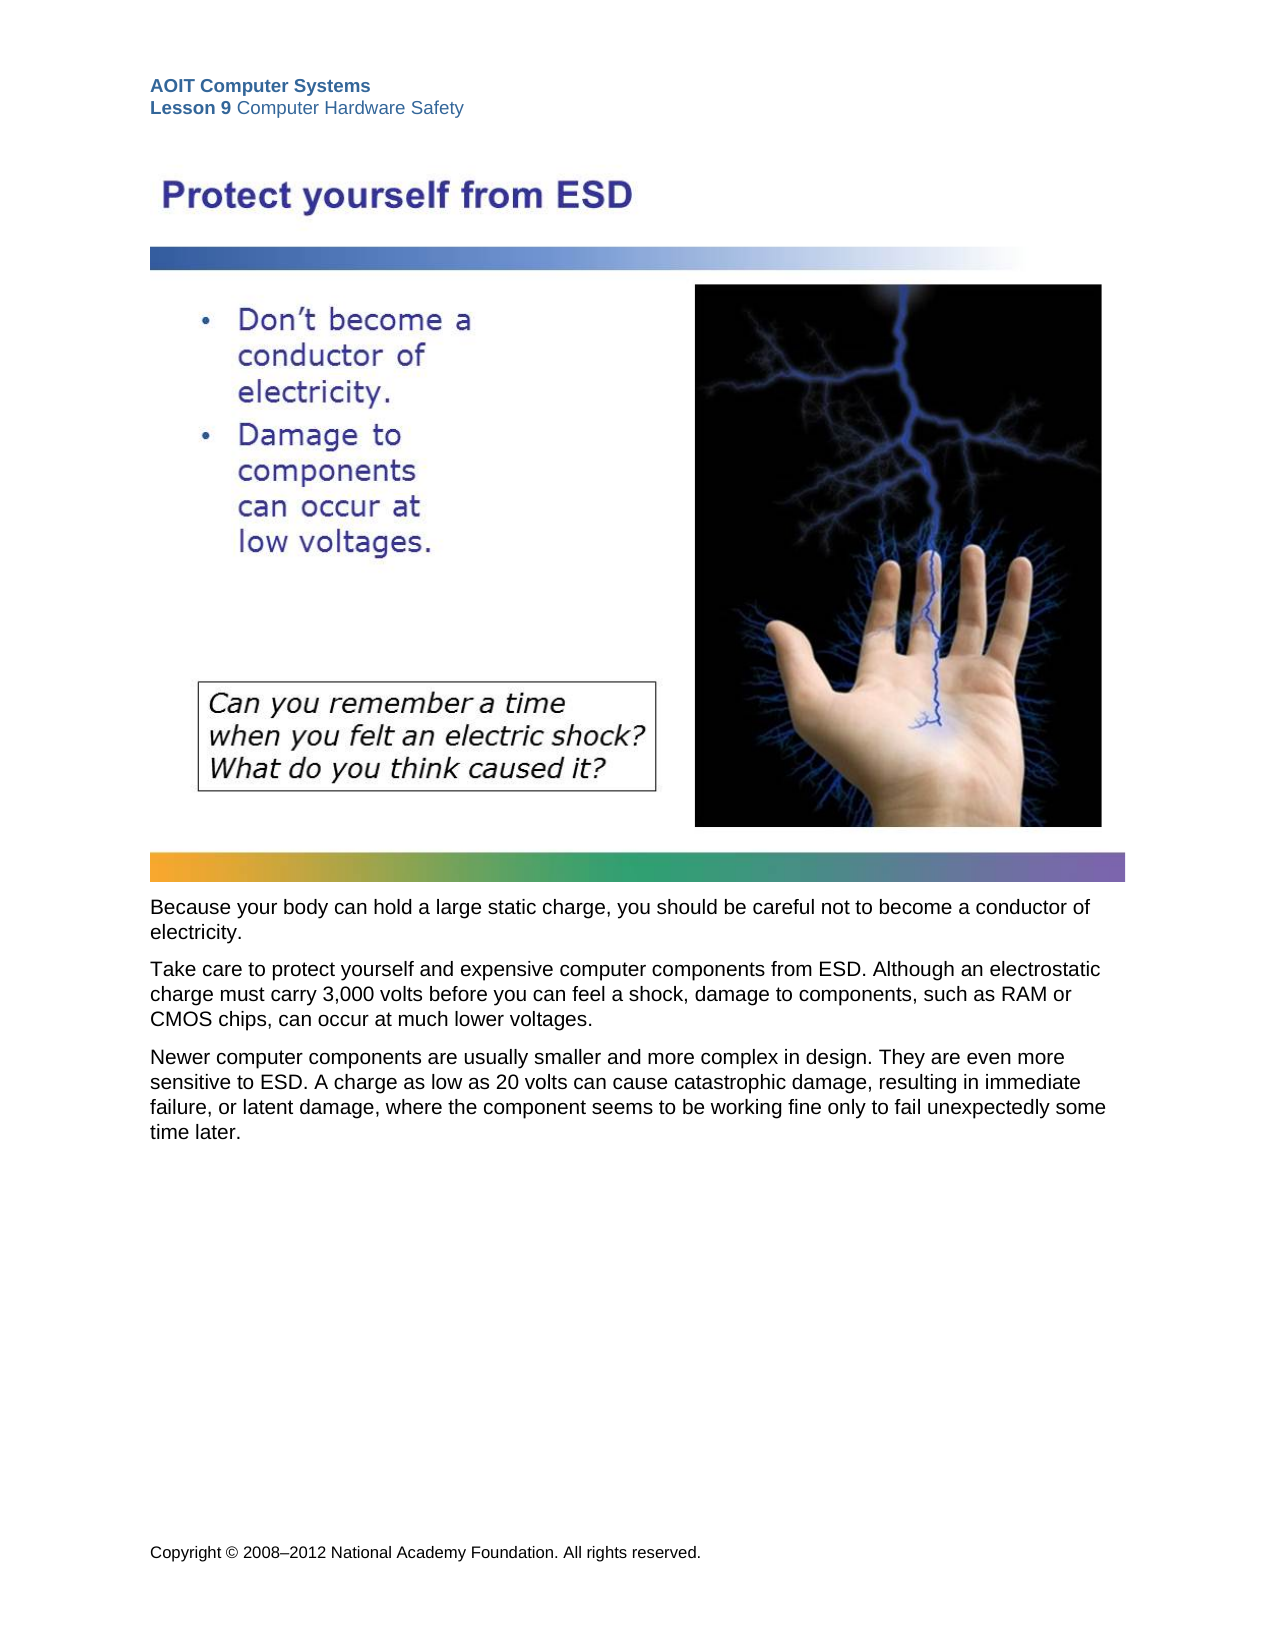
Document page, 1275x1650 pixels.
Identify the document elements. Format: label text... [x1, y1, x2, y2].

text Because your body can hold a large static charge, you should be careful not to become a conductor of electricity. [150, 894, 1125, 944]
text Take care to protect yourself and expensive computer components from ESD. Although an electrostatic charge must carry 3,000 volts before you can feel a shock, damage to components, such as RAM or CMOS chips, can occur at much lower voltages. [150, 956, 1125, 1031]
picture [150, 150, 1125, 882]
text Newer computer components are usually smaller and more complex in design. They are even more sensitive to ESD. A charge as low as 20 volts can cause catastrophic damage, resulting in immediate failure, or latent damage, where the component seems to be working fine only to fail unexpectedly some time later. [150, 1044, 1125, 1144]
